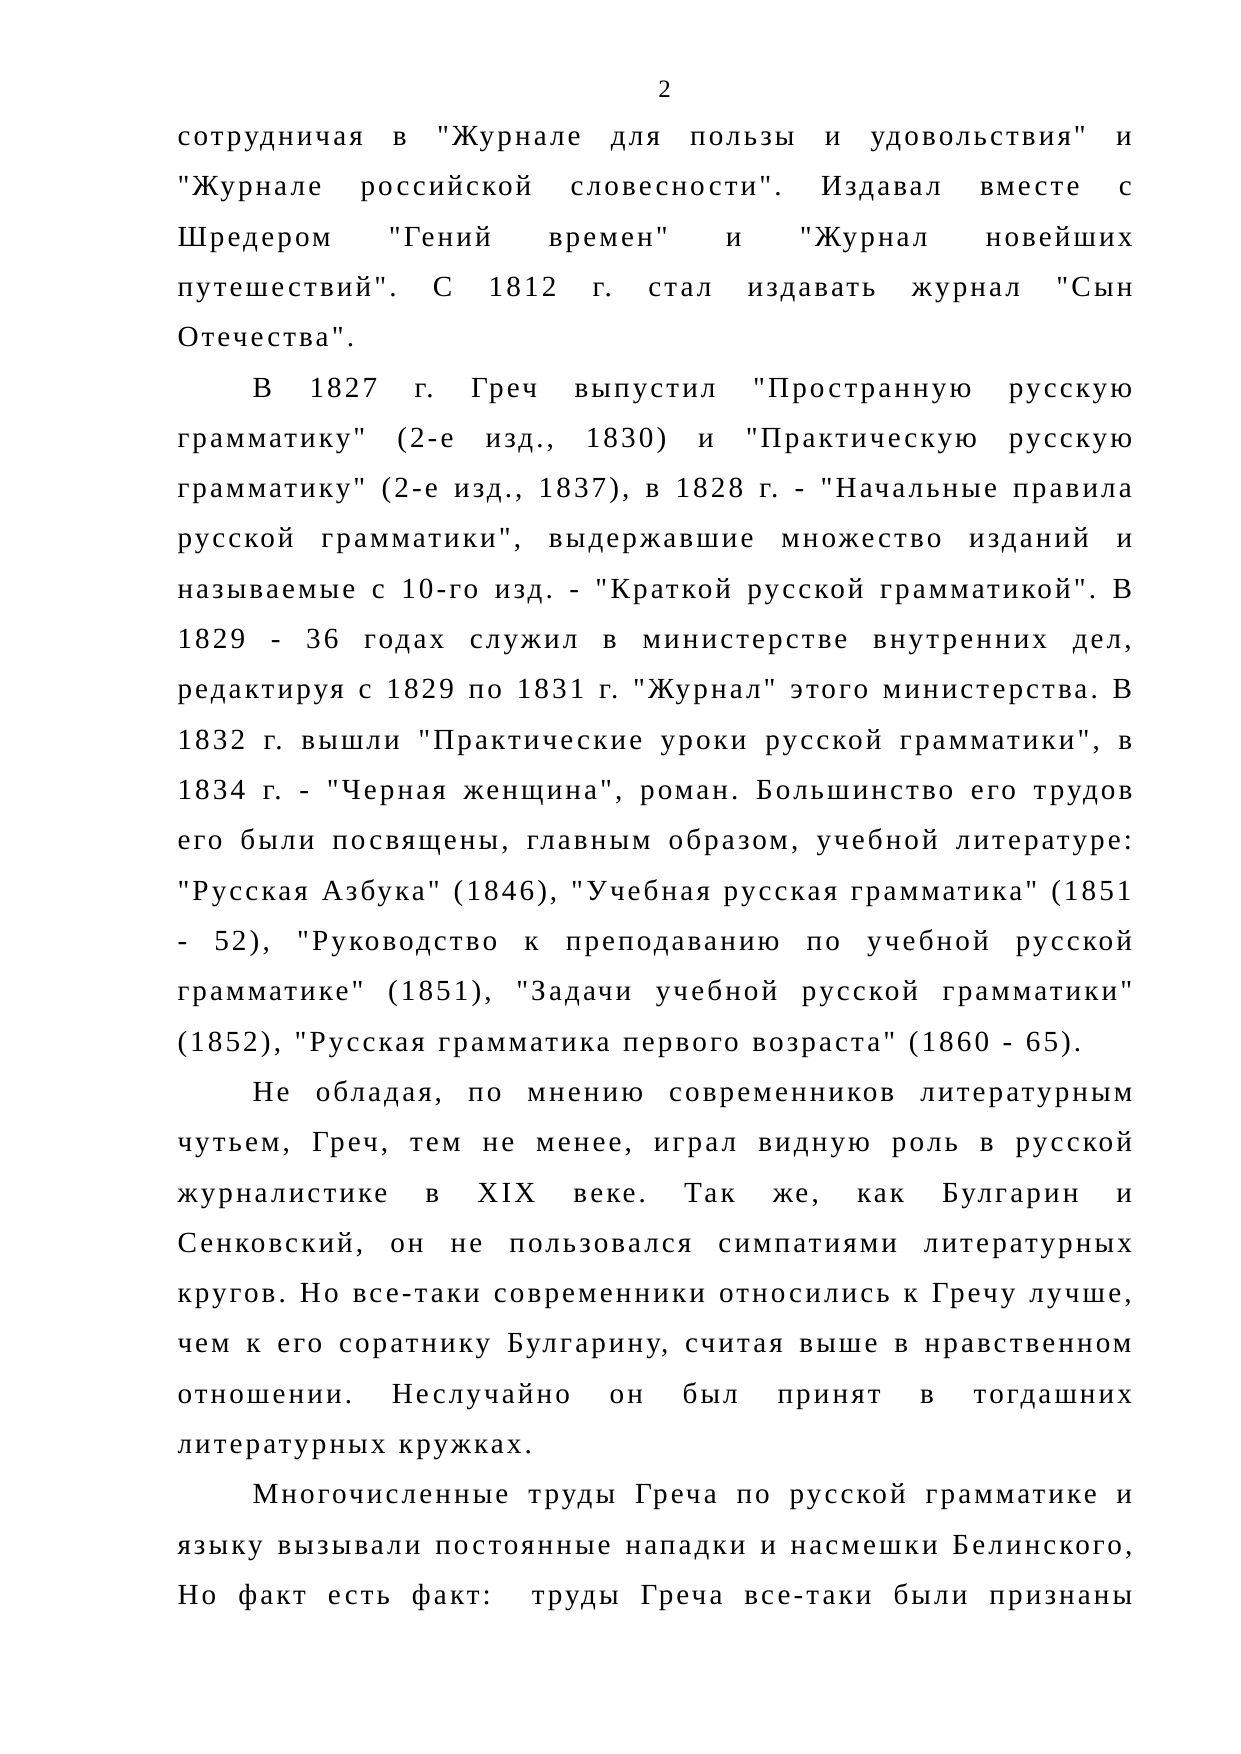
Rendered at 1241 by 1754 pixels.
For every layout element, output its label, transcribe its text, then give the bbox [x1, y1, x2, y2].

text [177, 1477, 1133, 1611]
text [177, 118, 1133, 353]
text Не обладая, по мнению современников литературным чутьем, Греч, тем не менее, играл видную роль в русской журналистике в XIX веке. Так же, как Булгарин и Сенковский, он не пользовался симпатиями литературных кругов. Но все-таки современники относились к Гречу лучше, чем к его соратнику Булгарину, считая выше в нравственном отношении. Неслучайно он был принят в тогдашних литературных кружках. [177, 1074, 1133, 1460]
text В 1827 г. Греч выпустил "Пространную русскую грамматику" (2-е изд., 1830) и "Практическую русскую грамматику" (2-е изд., 1837), в 1828 г. - "Начальные правила русской грамматики", выдержавшие множество изданий и называемые с 10-го изд. - "Краткой русской грамматикой". В 1829 - 36 годах служил в министерстве внутренних дел, редактируя с 1829 по 1831 г. "Журнал" этого министерства. В 1832 г. вышли "Практические уроки русской грамматики", в 1834 г. - "Черная женщина", роман. Большинство его трудов его были посвящены, главным образом, учебной литературе: "Русская Азбука" (1846), "Учебная русская грамматика" (1851 - 52), "Руководство к преподаванию по учебной русской грамматике" (1851), "Задачи учебной русской грамматики" (1852), "Русская грамматика первого возраста" (1860 - 65). [177, 370, 1133, 1057]
